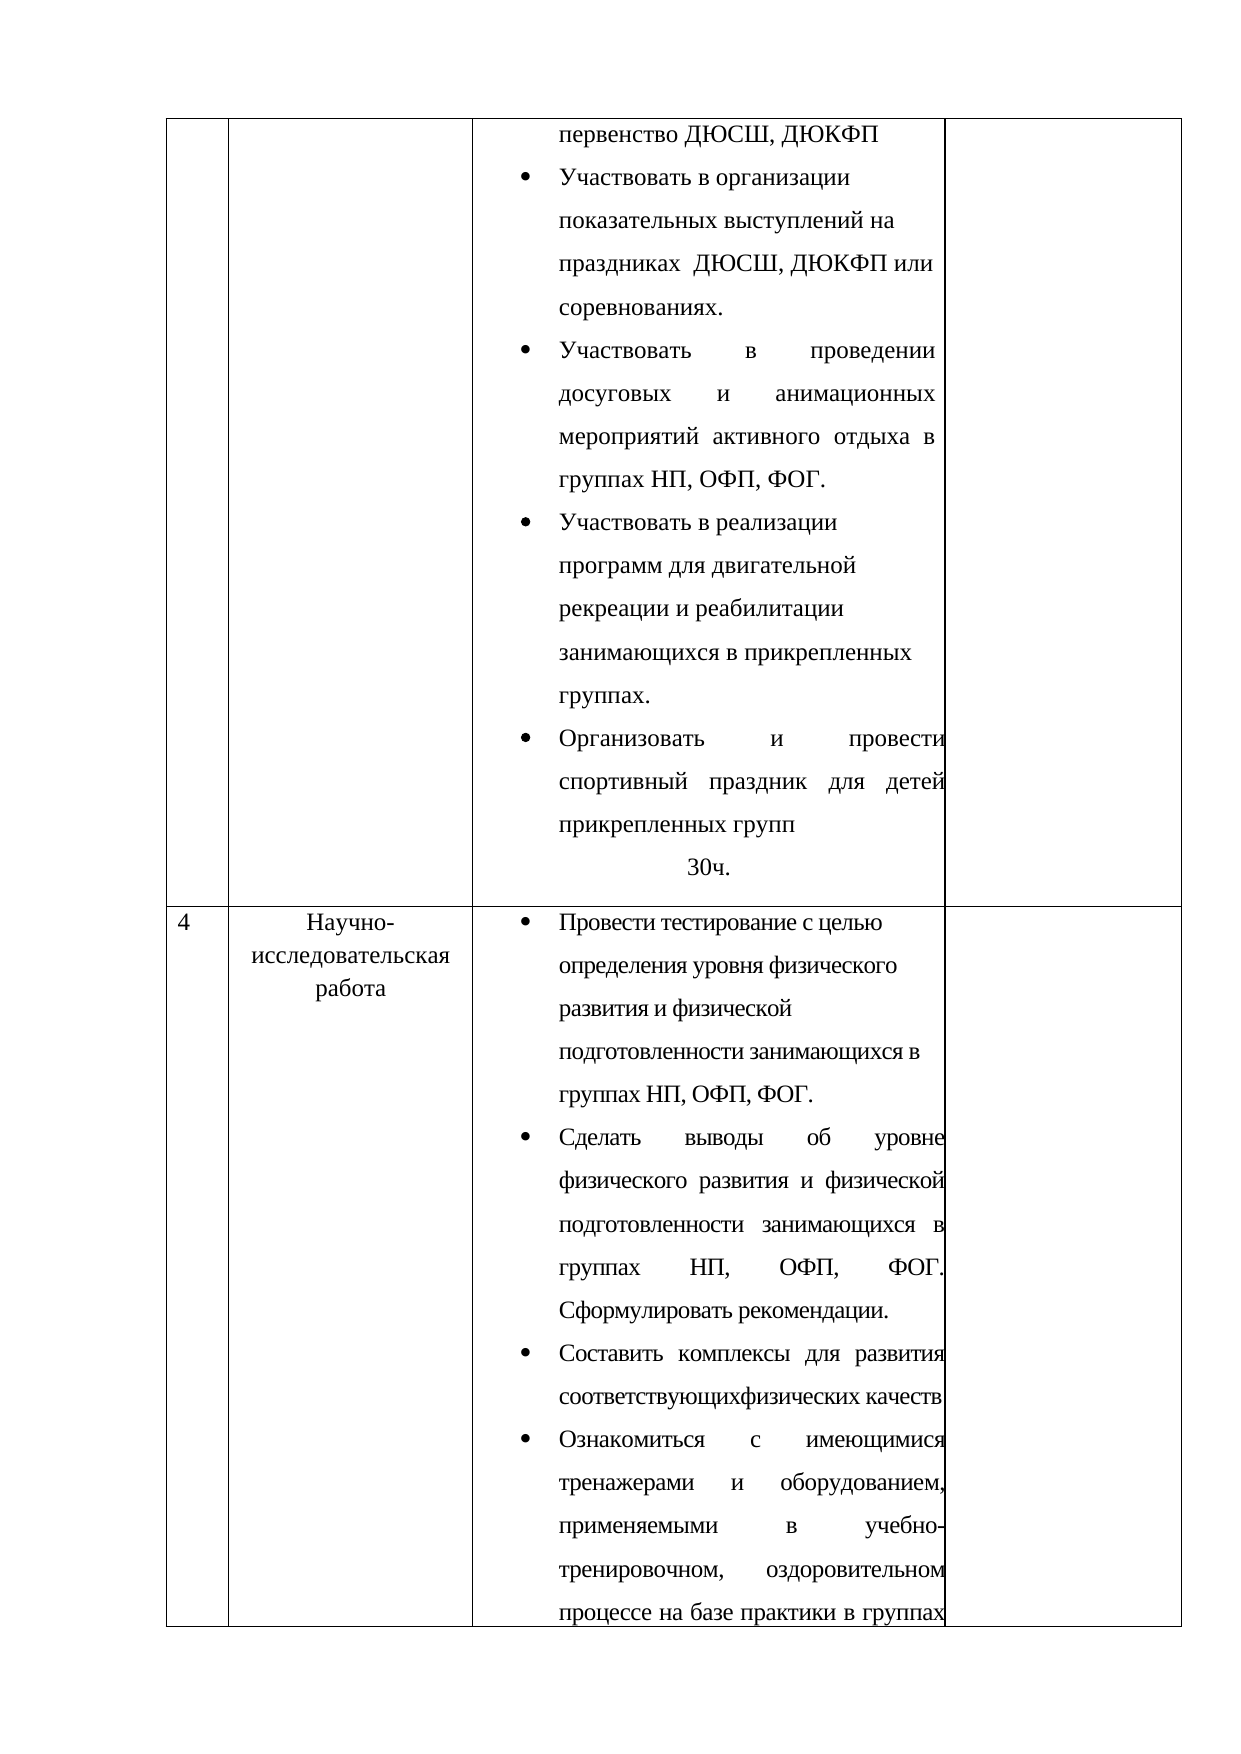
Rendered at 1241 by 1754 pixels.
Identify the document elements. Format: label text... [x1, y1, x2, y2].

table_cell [473, 907, 944, 1626]
table_cell 3 [167, 119, 228, 906]
table_cell [946, 907, 1181, 1626]
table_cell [473, 119, 944, 906]
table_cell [229, 907, 472, 1626]
table_cell [946, 119, 1181, 906]
table_cell 4 [167, 907, 228, 1626]
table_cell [229, 119, 472, 906]
